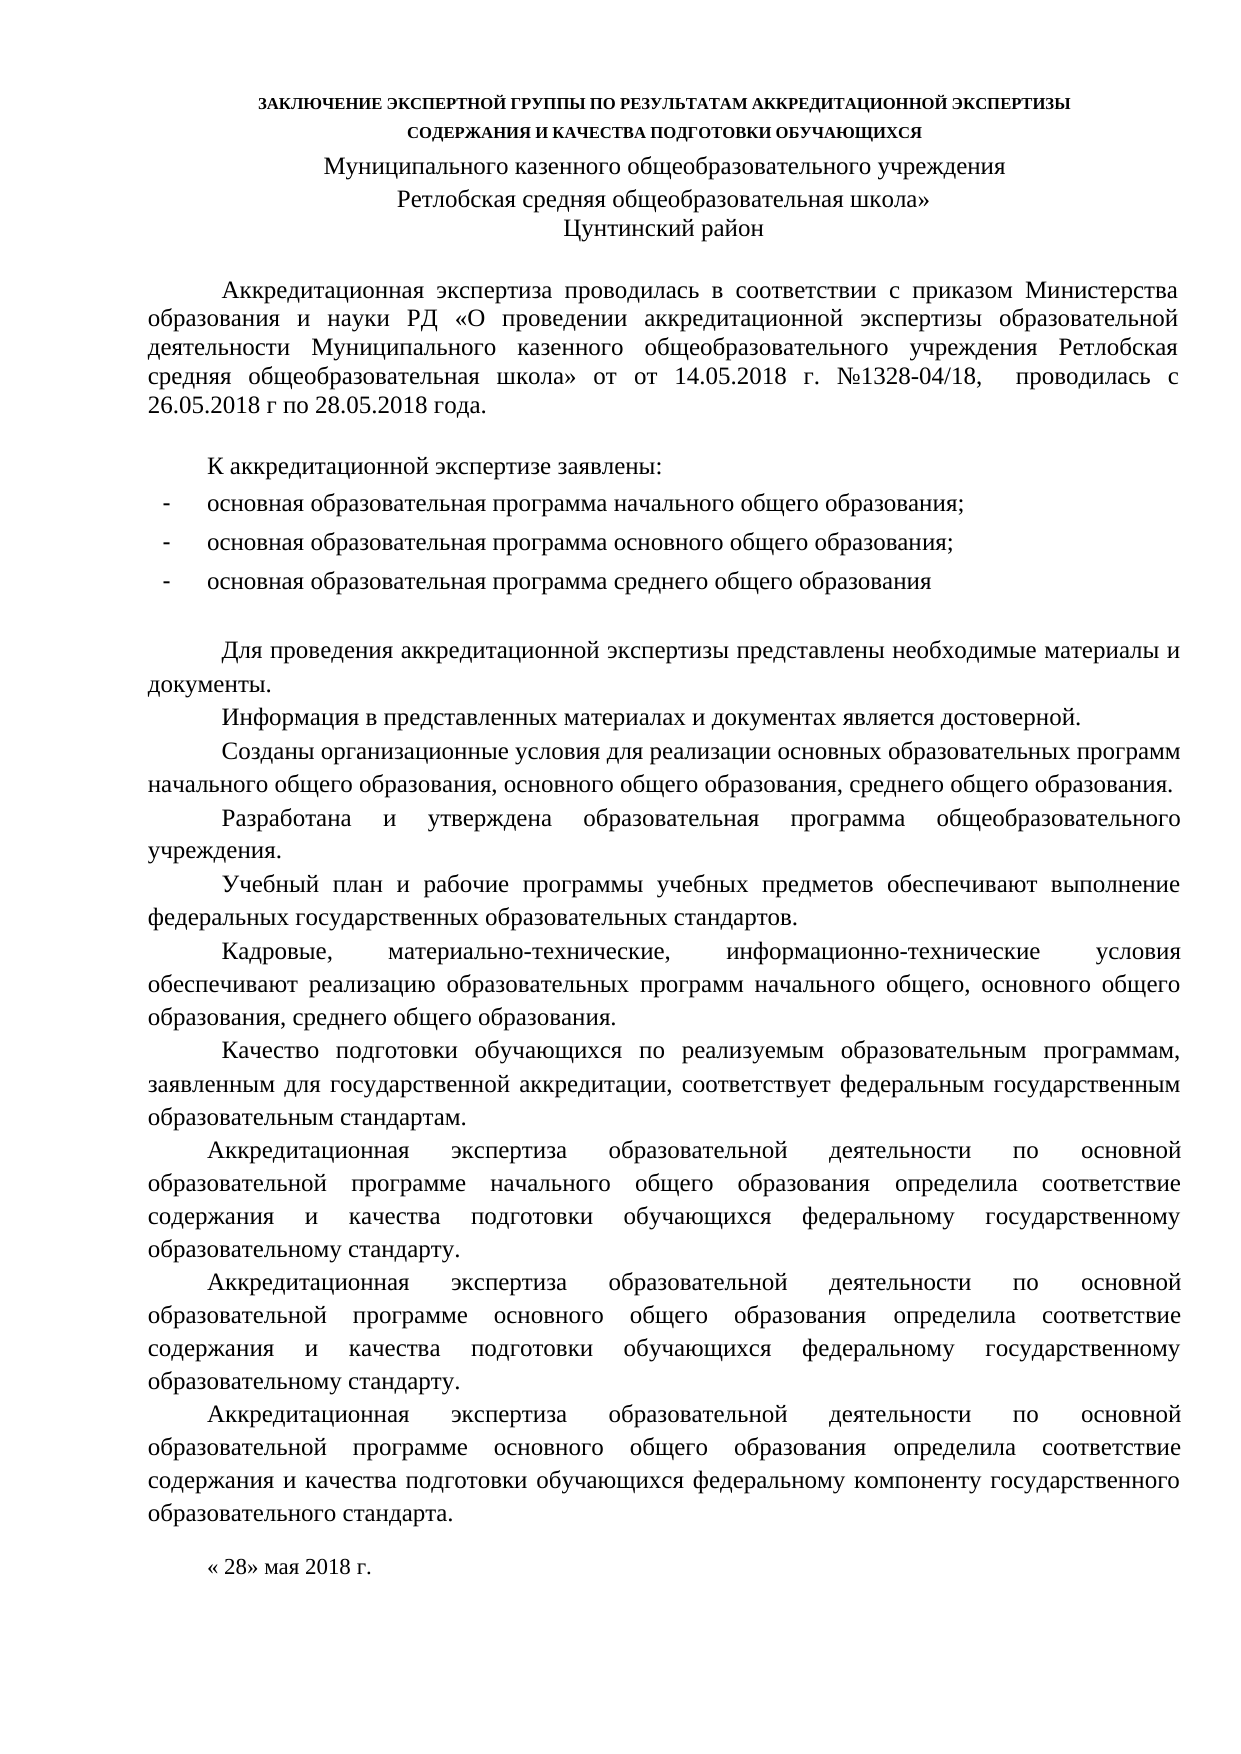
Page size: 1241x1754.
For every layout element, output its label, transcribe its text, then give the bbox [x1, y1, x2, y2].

subtitle СОДЕРЖАНИЯ И КАЧЕСТВА ПОДГОТОВКИ ОБУЧАЮЩИХСЯ [148, 122, 1181, 142]
text Качество подготовки обучающихся по реализуемым образовательным программам, заявленным для государственной аккредитации, соответствует федеральным государственным образовательным стандартам. [148, 1036, 1181, 1130]
text Информация в представленных материалах и документах является достоверной. [148, 702, 1181, 731]
list основная образовательная программа среднего общего образования [162, 563, 1181, 597]
text Ретлобская средняя общеобразовательная школа» [148, 184, 1179, 213]
list основная образовательная программа начального общего образования; [162, 484, 1181, 518]
text Для проведения аккредитационной экспертизы представлены необходимые материалы и документы. [148, 636, 1181, 697]
text К аккредитационной экспертизе заявлены: [148, 451, 1181, 480]
text Учебный план и рабочие программы учебных предметов обеспечивают выполнение федеральных государственных образовательных стандартов. [148, 869, 1181, 931]
text « 28» мая 2018 г. [148, 1553, 1181, 1579]
text Аккредитационная экспертиза проводилась в соответствии с приказом Министерства образования и науки РД «О проведении аккредитационной экспертизы образовательной деятельности Муниципального казенного общеобразовательного учреждения Ретлобская средняя общеобразовательная школа» от от 14.05.2018 г. №1328-04/18, проводилась с 26.05.2018 г по 28.05.2018 года. [148, 275, 1179, 418]
subtitle ЗАКЛЮЧЕНИЕ ЭКСПЕРТНОЙ ГРУППЫ ПО РЕЗУЛЬТАТАМ АККРЕДИТАЦИОННОЙ ЭКСПЕРТИЗЫ [148, 94, 1181, 113]
text Разработана и утверждена образовательная программа общеобразовательного учреждения. [148, 803, 1181, 864]
text Созданы организационные условия для реализации основных образовательных программ начального общего образования, основного общего образования, среднего общего образования. [148, 736, 1181, 798]
text Аккредитационная экспертиза образовательной деятельности по основной образовательной программе начального общего образования определила соответствие содержания и качества подготовки обучающихся федеральному государственному образовательному стандарту. [148, 1135, 1181, 1262]
text Аккредитационная экспертиза образовательной деятельности по основной образовательной программе основного общего образования определила соответствие содержания и качества подготовки обучающихся федеральному компоненту государственного образовательного стандарта. [148, 1399, 1181, 1527]
text Цунтинский район [148, 213, 1179, 242]
list основная образовательная программа основного общего образования; [162, 524, 1181, 558]
subtitle Муниципального казенного общеобразовательного учреждения [148, 151, 1181, 180]
text Кадровые, материально-технические, информационно-технические условия обеспечивают реализацию образовательных программ начального общего, основного общего образования, среднего общего образования. [148, 936, 1181, 1031]
text Аккредитационная экспертиза образовательной деятельности по основной образовательной программе основного общего образования определила соответствие содержания и качества подготовки обучающихся федеральному государственному образовательному стандарту. [148, 1267, 1181, 1394]
